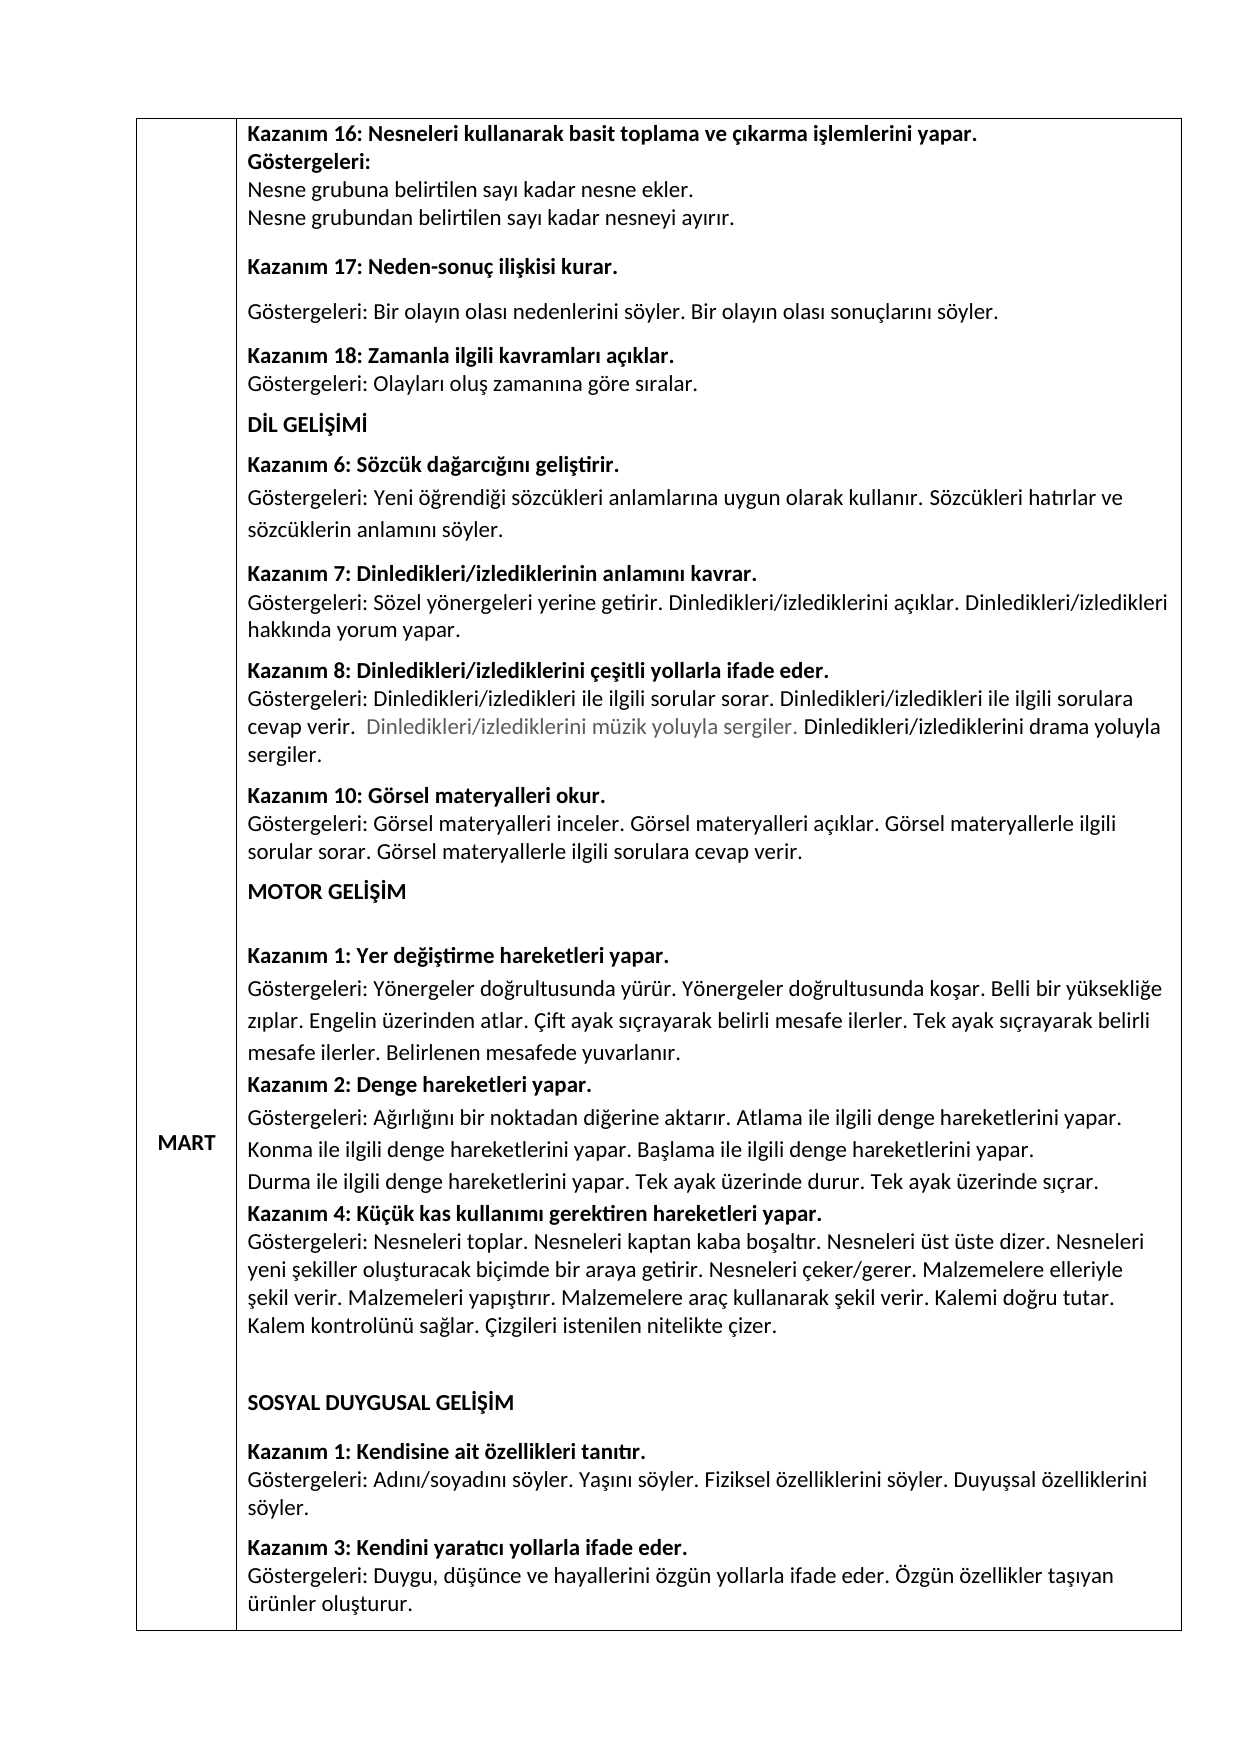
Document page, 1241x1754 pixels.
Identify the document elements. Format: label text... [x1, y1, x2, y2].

table_cell MART MART MART [137, 119, 236, 1630]
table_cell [237, 119, 1181, 1630]
